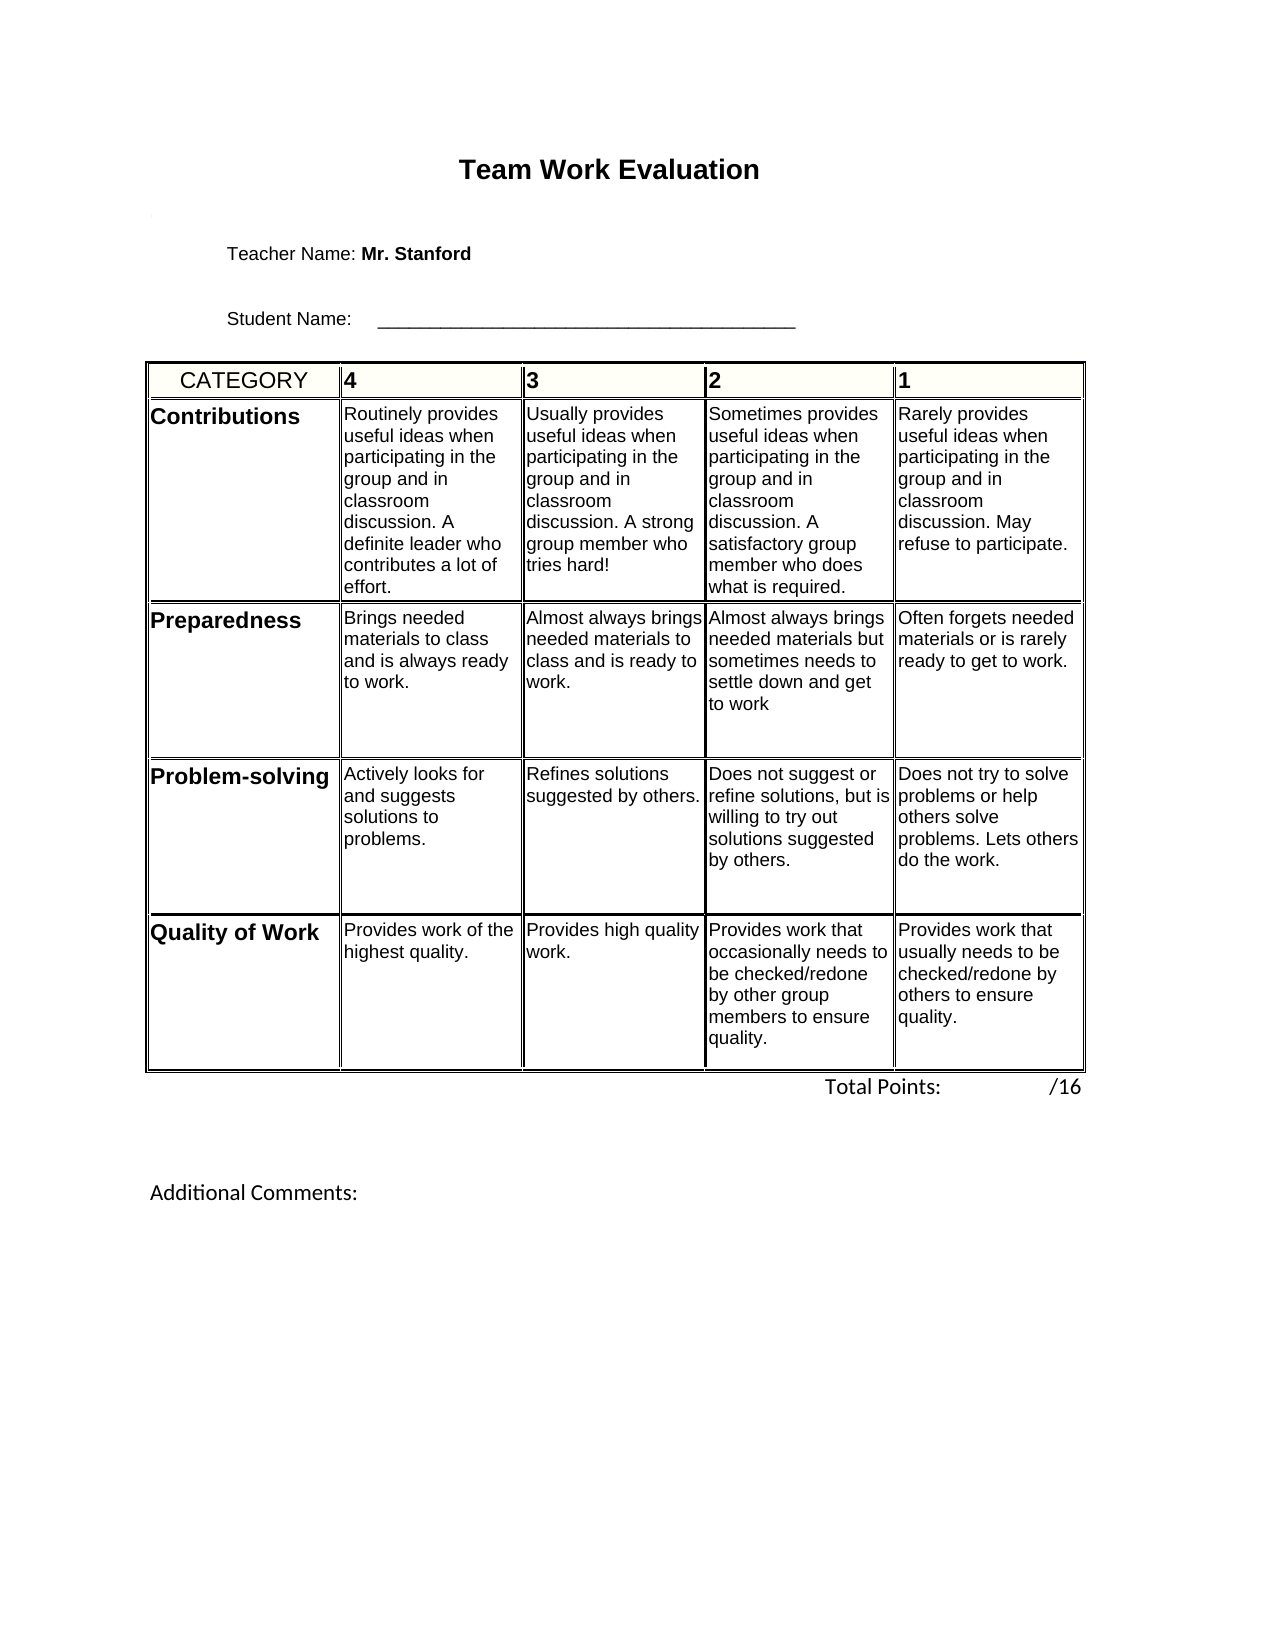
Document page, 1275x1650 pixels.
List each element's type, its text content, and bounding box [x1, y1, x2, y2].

table_header 4 [341, 363, 523, 397]
table_header CATEGORY [149, 364, 341, 397]
table_header 1 [895, 364, 1083, 397]
table_cell Does not suggest or refine solutions, but is willing to try out solutions suggested by others. [707, 760, 893, 913]
table_cell Often forgets needed materials or is rarely ready to get to work. [896, 600, 1083, 757]
table_header 3 [523, 363, 705, 397]
table_cell Usually provides useful ideas when participating in the group and in classroom discussion. A strong group member who tries hard! [525, 400, 704, 600]
table_cell Contributions [147, 397, 341, 600]
table_cell Almost always brings needed materials to class and is ready to work. [525, 604, 704, 757]
table_cell Problem-solving [147, 757, 341, 913]
table_cell Almost always brings needed materials but sometimes needs to settle down and get to work [707, 604, 893, 757]
table_cell Sometimes provides useful ideas when participating in the group and in classroom discussion. A satisfactory group member who does what is required. [707, 400, 893, 600]
text Total Points: /16 [150, 1072, 1125, 1100]
table_header 2 [705, 364, 895, 397]
table_cell Rarely provides useful ideas when participating in the group and in classroom discussion. May refuse to participate. [895, 397, 1084, 600]
table_cell Routinely provides useful ideas when participating in the group and in classroom discussion. A definite leader who contributes a lot of effort. [342, 400, 521, 600]
table_cell Actively looks for and suggests solutions to problems. [342, 760, 521, 913]
text Additional Comments: [150, 1178, 1125, 1206]
table_cell Provides high quality work. [523, 916, 705, 1069]
table_cell Quality of Work [147, 913, 341, 1069]
table_cell Preparedness [149, 600, 339, 757]
table_cell Provides work of the highest quality. [341, 913, 523, 1069]
table_cell Provides work that occasionally needs to be checked/redone by other group members to ensure quality. [705, 916, 895, 1069]
table_cell Provides work that usually needs to be checked/redone by others to ensure quality. [895, 913, 1084, 1069]
table_cell Brings needed materials to class and is always ready to work. [342, 604, 521, 757]
table_cell Refines solutions suggested by others. [525, 760, 704, 913]
table_cell Does not try to solve problems or help others solve problems. Lets others do the work. [895, 757, 1084, 913]
